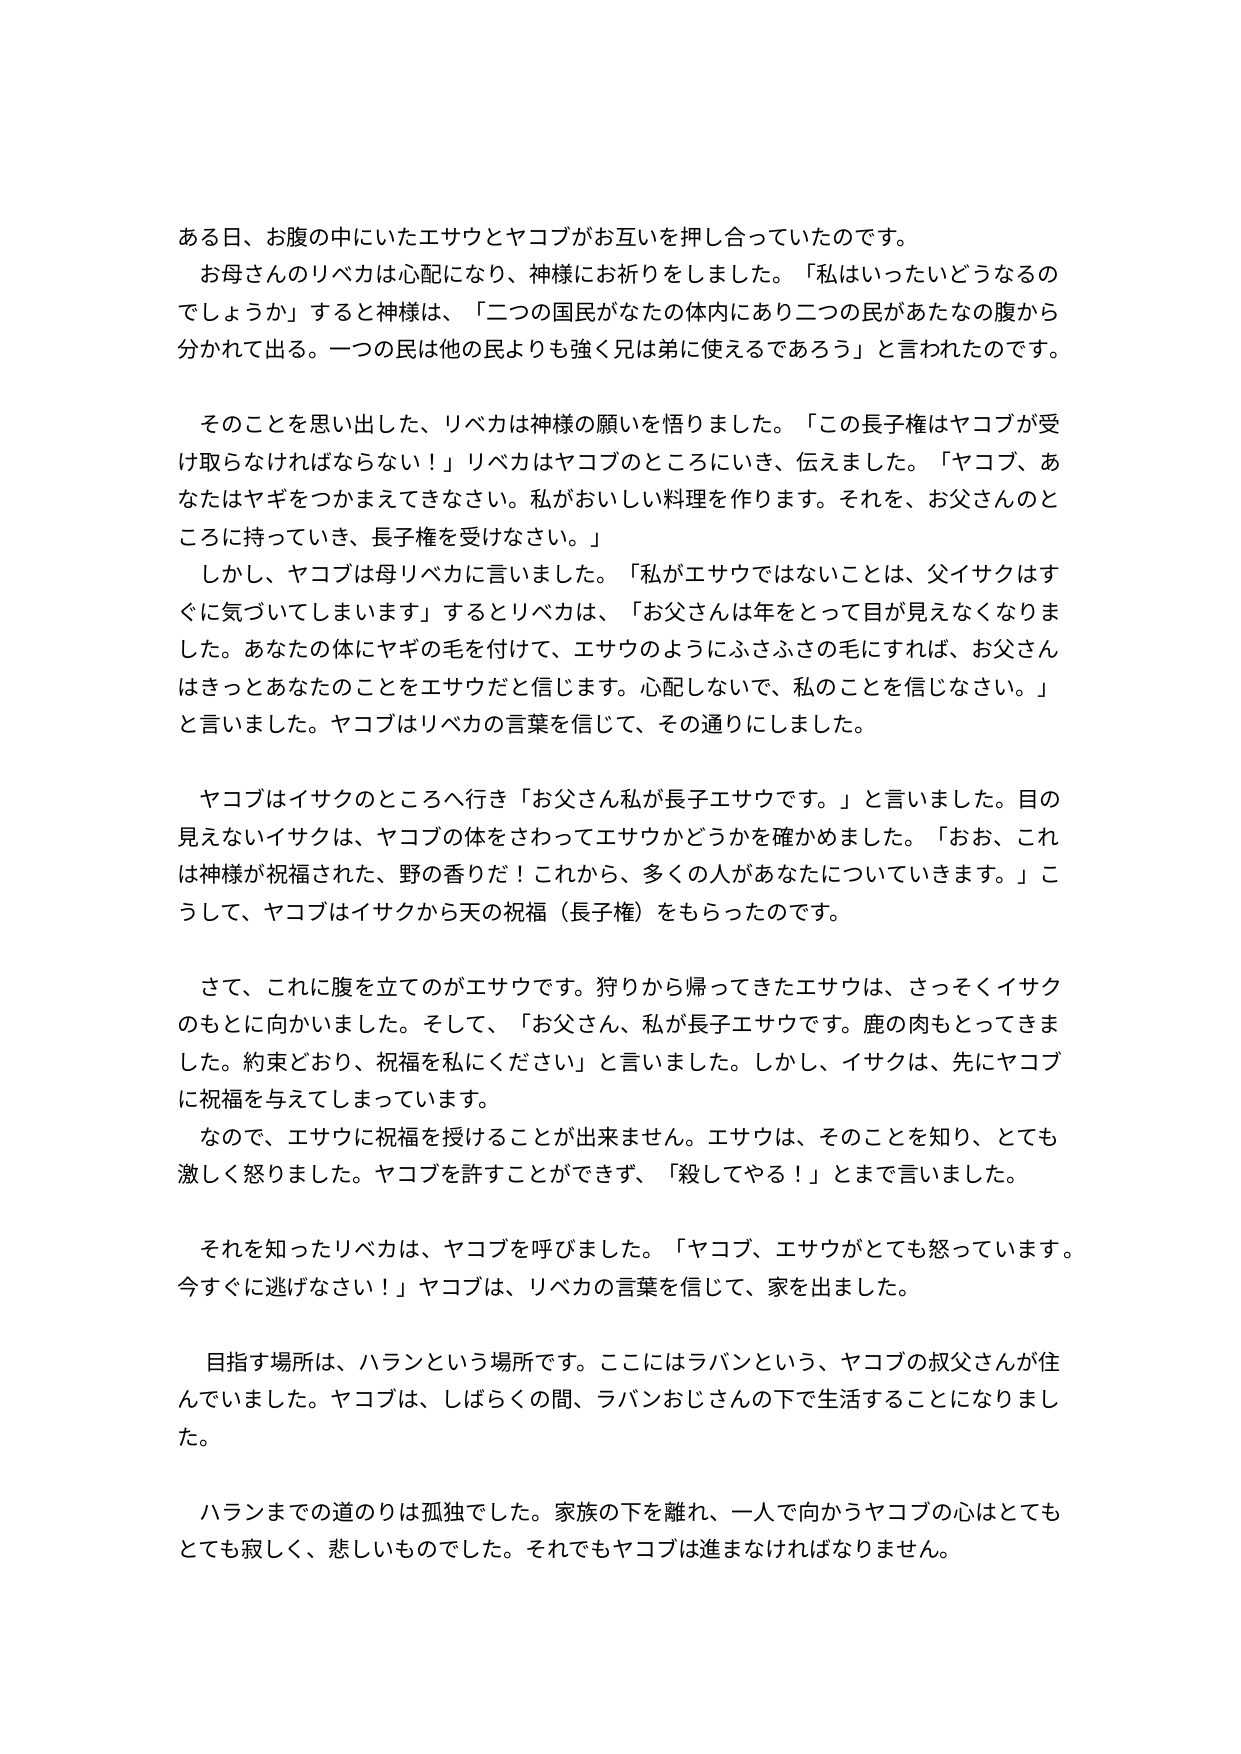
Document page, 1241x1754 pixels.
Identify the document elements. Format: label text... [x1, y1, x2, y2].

text ハランまでの道のりは孤独でした。家族の下を離れ、一人で向かうヤコブの心はとてもとても寂しく、悲しいものでした。それでもヤコブは進まなければなりません。 [177, 1492, 1063, 1567]
text 目指す場所は、ハランという場所です。ここにはラバンという、ヤコブの叔父さんが住んでいました。ヤコブは、しばらくの間、ラバンおじさんの下で生活することになりました。 [177, 1342, 1063, 1454]
text さて、これに腹を立てのがエサウです。狩りから帰ってきたエサウは、さっそくイサクのもとに向かいました。そして、「お父さん、私が長子エサウです。鹿の肉もとってきました。約束どおり、祝福を私にください」と言いました。しかし、イサクは、先にヤコブに祝福を与えてしまっています。 [177, 967, 1063, 1117]
text それを知ったリベカは、ヤコブを呼びました。「ヤコブ、エサウがとても怒っています。今すぐに逃げなさい！」ヤコブは、リベカの言葉を信じて、家を出ました。 [177, 1229, 1063, 1304]
text お母さんのリベカは心配になり、神様にお祈りをしました。「私はいったいどうなるのでしょうか」すると神様は、「二つの国民がなたの体内にあり二つの民があたなの腹から分かれて出る。一つの民は他の民よりも強く兄は弟に使えるであろう」と言われたのです。 [177, 254, 1063, 367]
text ある日、お腹の中にいたエサウとヤコブがお互いを押し合っていたのです。 [177, 217, 1063, 254]
text なので、エサウに祝福を授けることが出来ません。エサウは、そのことを知り、とても激しく怒りました。ヤコブを許すことができず、「殺してやる！」とまで言いました。 [177, 1117, 1063, 1192]
text ヤコブはイサクのところへ行き「お父さん私が長子エサウです。」と言いました。目の見えないイサクは、ヤコブの体をさわってエサウかどうかを確かめました。「おお、これは神様が祝福された、野の香りだ！これから、多くの人があなたについていきます。」こうして、ヤコブはイサクから天の祝福（長子権）をもらったのです。 [177, 779, 1063, 929]
text そのことを思い出した、リベカは神様の願いを悟りました。「この長子権はヤコブが受け取らなければならない！」リベカはヤコブのところにいき、伝えました。「ヤコブ、あなたはヤギをつかまえてきなさい。私がおいしい料理を作ります。それを、お父さんのところに持っていき、長子権を受けなさい。」 [177, 404, 1063, 554]
text しかし、ヤコブは母リベカに言いました。「私がエサウではないことは、父イサクはすぐに気づいてしまいます」するとリベカは、「お父さんは年をとって目が見えなくなりました。あなたの体にヤギの毛を付けて、エサウのようにふさふさの毛にすれば、お父さんはきっとあなたのことをエサウだと信じます。心配しないで、私のことを信じなさい。」と言いました。ヤコブはリベカの言葉を信じて、その通りにしました。 [177, 554, 1063, 742]
